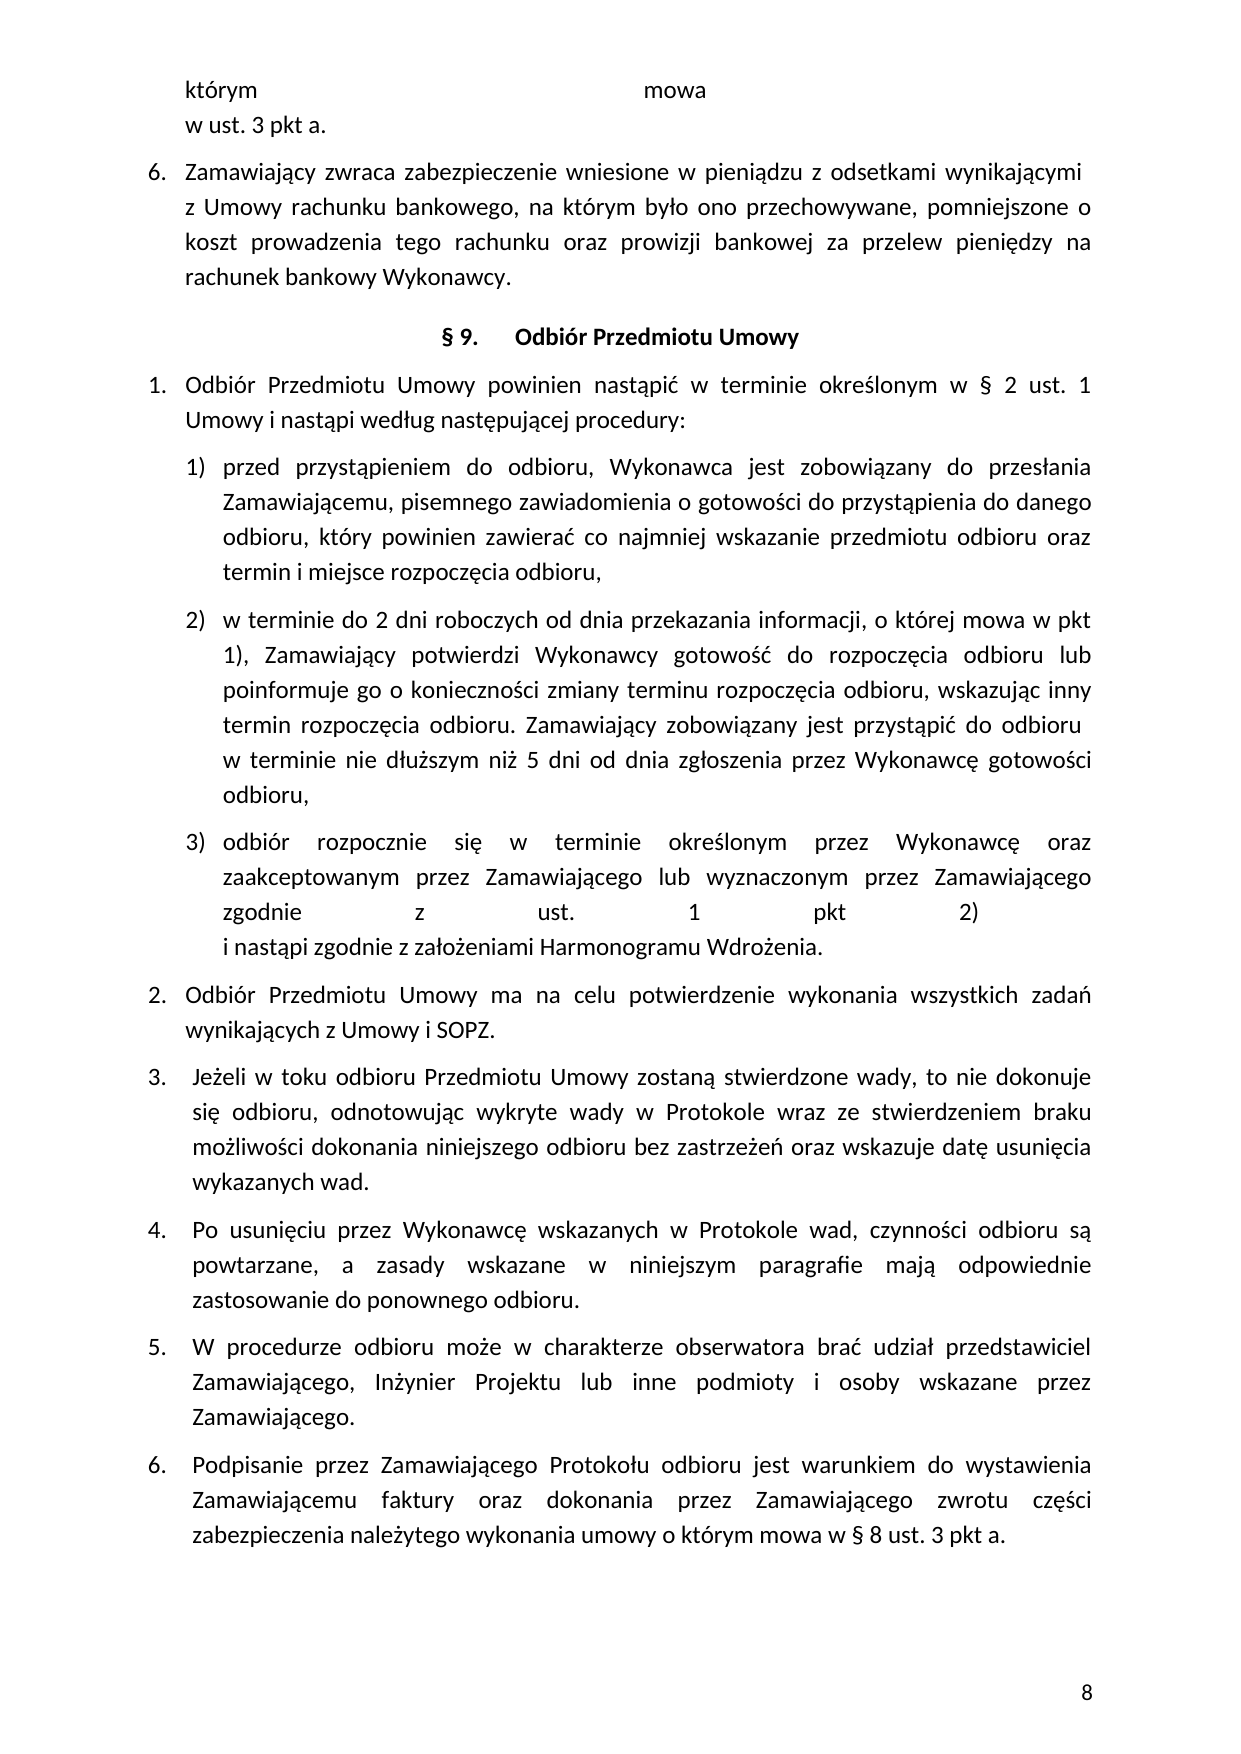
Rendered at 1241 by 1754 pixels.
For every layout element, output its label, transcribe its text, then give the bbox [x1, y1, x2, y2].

list Podpisanie przez Zamawiającego Protokołu odbioru jest warunkiem do wystawienia Zamawiającemu faktury oraz dokonania przez Zamawiającego zwrotu części zabezpieczenia należytego wykonania umowy o którym mowa w § 8 ust. 3 pkt a. [148, 1449, 1093, 1549]
list Jeżeli w toku odbioru Przedmiotu Umowy zostaną stwierdzone wady, to nie dokonuje się odbioru, odnotowując wykryte wady w Protokole wraz ze stwierdzeniem braku możliwości dokonania niniejszego odbioru bez zastrzeżeń oraz wskazuje datę usunięcia wykazanych wad. [148, 1061, 1093, 1197]
list Po usunięciu przez Wykonawcę wskazanych w Protokole wad, czynności odbioru są powtarzane, a zasady wskazane w niniejszym paragrafie mają odpowiednie zastosowanie do ponownego odbioru. [148, 1214, 1093, 1314]
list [148, 74, 1093, 139]
subtitle Odbiór Przedmiotu Umowy [148, 321, 1093, 352]
list przed przystąpieniem do odbioru, Wykonawca jest zobowiązany do przesłania Zamawiającemu, pisemnego zawiadomienia o gotowości do przystąpienia do danego odbioru, który powinien zawierać co najmniej wskazanie przedmiotu odbioru oraz termin i miejsce rozpoczęcia odbioru, [185, 451, 1093, 587]
list w terminie do 2 dni roboczych od dnia przekazania informacji, o której mowa w pkt 1), Zamawiający potwierdzi Wykonawcy gotowość do rozpoczęcia odbioru lub poinformuje go o konieczności zmiany terminu rozpoczęcia odbioru, wskazując inny termin rozpoczęcia odbioru. Zamawiający zobowiązany jest przystąpić do odbioru w terminie nie dłuższym niż 5 dni od dnia zgłoszenia przez Wykonawcę gotowości odbioru, [185, 604, 1093, 809]
list odbiór rozpocznie się w terminie określonym przez Wykonawcę oraz zaakceptowanym przez Zamawiającego lub wyznaczonym przez Zamawiającego zgodnie z ust. 1 pkt 2) i nastąpi zgodnie z założeniami Harmonogramu Wdrożenia. [185, 826, 1093, 962]
list W procedurze odbioru może w charakterze obserwatora brać udział przedstawiciel Zamawiającego, Inżynier Projektu lub inne podmioty i osoby wskazane przez Zamawiającego. [148, 1331, 1093, 1432]
list Odbiór Przedmiotu Umowy ma na celu potwierdzenie wykonania wszystkich zadań wynikających z Umowy i SOPZ. [148, 979, 1093, 1044]
list Odbiór Przedmiotu Umowy powinien nastąpić w terminie określonym w § 2 ust. 1 Umowy i nastąpi według następującej procedury: [148, 369, 1093, 434]
list Zamawiający zwraca zabezpieczenie wniesione w pieniądzu z odsetkami wynikającymi z Umowy rachunku bankowego, na którym było ono przechowywane, pomniejszone o koszt prowadzenia tego rachunku oraz prowizji bankowej za przelew pieniędzy na rachunek bankowy Wykonawcy. [148, 156, 1093, 292]
